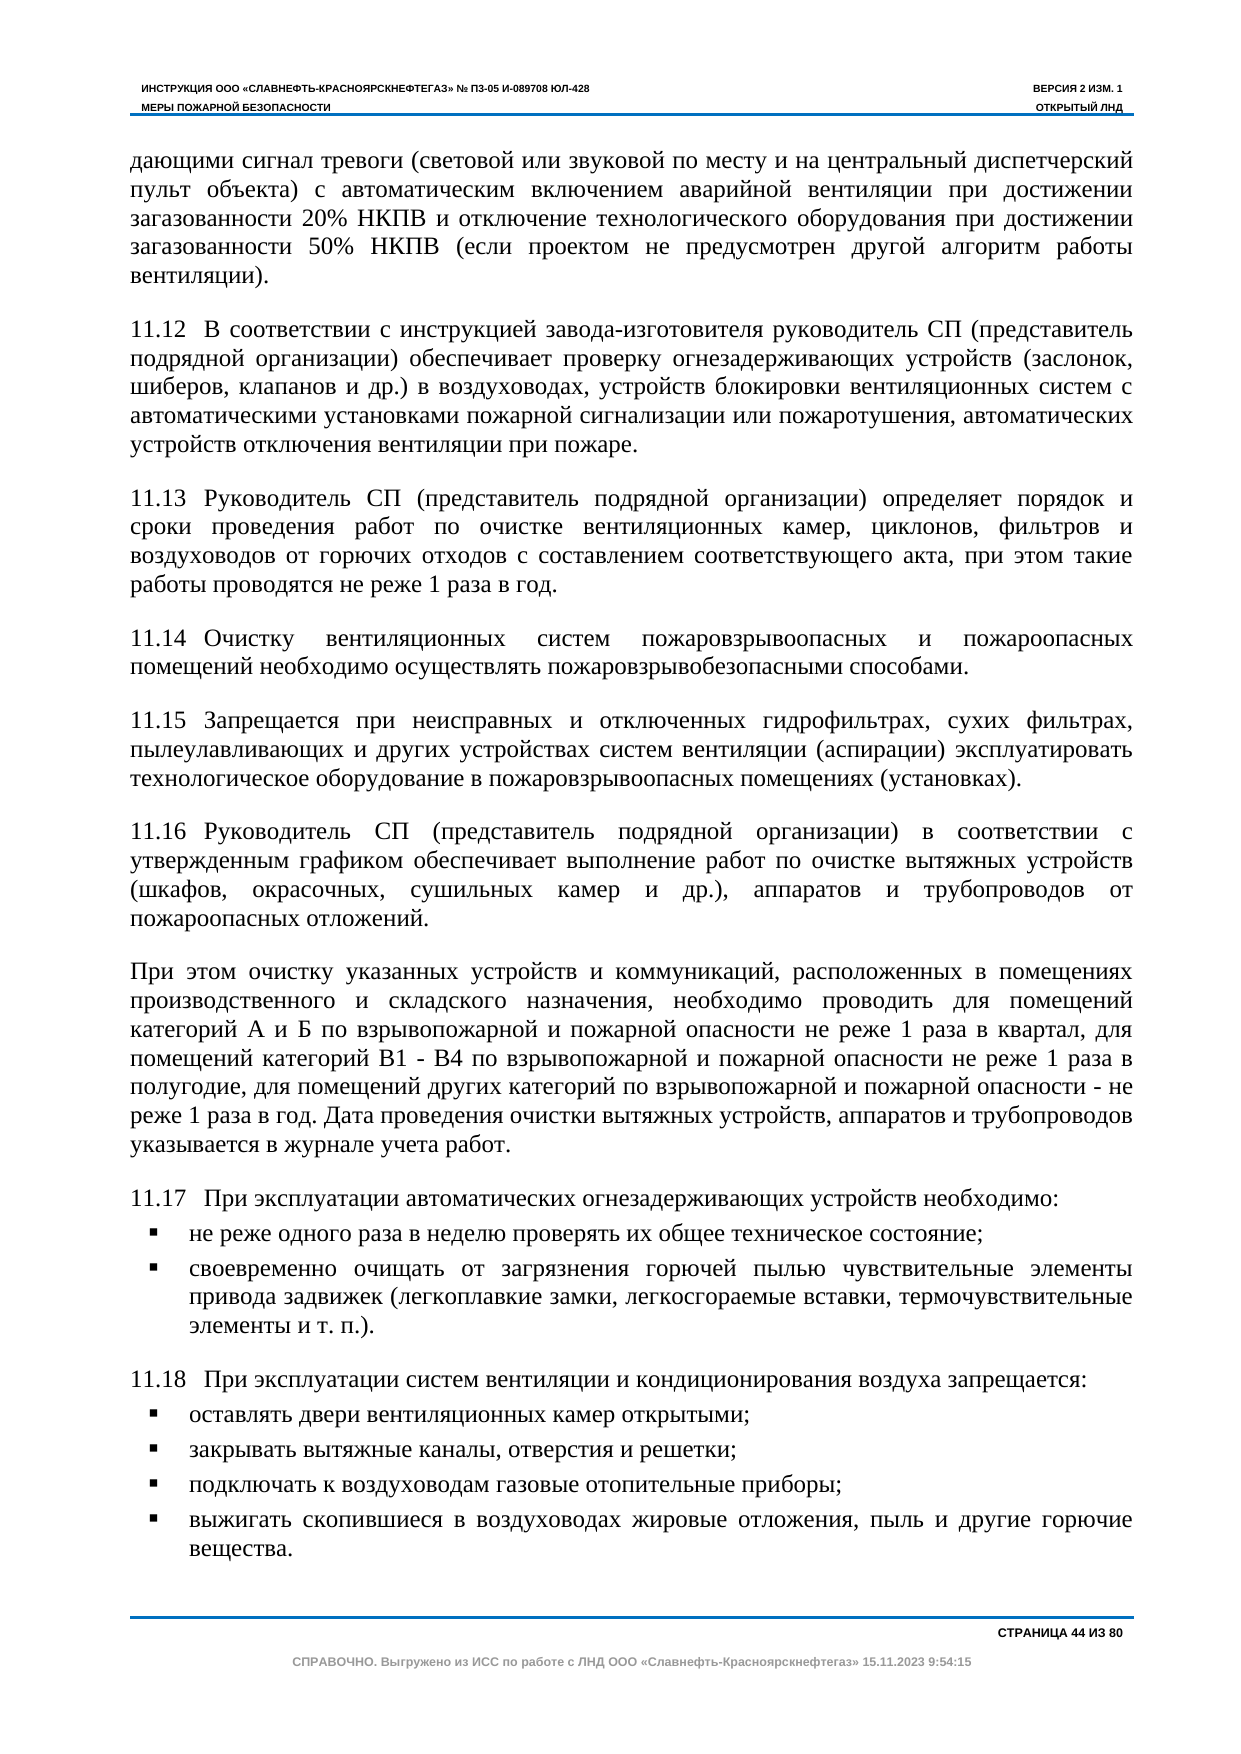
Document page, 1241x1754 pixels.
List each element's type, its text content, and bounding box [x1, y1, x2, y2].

text При этом очистку указанных устройств и коммуникаций, расположенных в помещениях производственного и складского назначения, необходимо проводить для помещений категорий А и Б по взрывопожарной и пожарной опасности не реже 1 раза в квартал, для помещений категорий В1 - В4 по взрывопожарной и пожарной опасности не реже 1 раза в полугодие, для помещений других категорий по взрывопожарной и пожарной опасности - не реже 1 раза в год. Дата проведения очистки вытяжных устройств, аппаратов и трубопроводов указывается в журнале учета работ. [130, 956, 1134, 1158]
list При эксплуатации автоматических огнезадерживающих устройств необходимо: [130, 1183, 1134, 1211]
list Руководитель СП (представитель подрядной организации) определяет порядок и сроки проведения работ по очистке вентиляционных камер, циклонов, фильтров и воздуховодов от горючих отходов с составлением соответствующего акта, при этом такие работы проводятся не реже 1 раза в год. [130, 483, 1134, 598]
list В соответствии с инструкцией завода-изготовителя руководитель СП (представитель подрядной организации) обеспечивает проверку огнезадерживающих устройств (заслонок, шиберов, клапанов и др.) в воздуховодах, устройств блокировки вентиляционных систем с автоматическими установками пожарной сигнализации или пожаротушения, автоматических устройств отключения вентиляции при пожаре. [130, 314, 1134, 458]
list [130, 145, 1134, 289]
list Очистку вентиляционных систем пожаровзрывоопасных и пожароопасных помещений необходимо осуществлять пожаровзрывобезопасными способами. [130, 623, 1134, 680]
list своевременно очищать от загрязнения горючей пылью чувствительные элементы привода задвижек (легкоплавкие замки, легкосгораемые вставки, термочувствительные элементы и т. п.). [148, 1253, 1134, 1339]
list Запрещается при неисправных и отключенных гидрофильтрах, сухих фильтрах, пылеулавливающих и других устройствах систем вентиляции (аспирации) эксплуатировать технологическое оборудование в пожаровзрывоопасных помещениях (установках). [130, 705, 1134, 791]
list При эксплуатации систем вентиляции и кондиционирования воздуха запрещается: [130, 1364, 1134, 1393]
list оставлять двери вентиляционных камер открытыми; [148, 1399, 1134, 1428]
list выжигать скопившиеся в воздуховодах жировые отложения, пыль и другие горючие вещества. [148, 1504, 1134, 1561]
list подключать к воздуховодам газовые отопительные приборы; [148, 1469, 1134, 1498]
list не реже одного раза в неделю проверять их общее техническое состояние; [148, 1218, 1134, 1246]
list Руководитель СП (представитель подрядной организации) в соответствии с утвержденным графиком обеспечивает выполнение работ по очистке вытяжных устройств (шкафов, окрасочных, сушильных камер и др.), аппаратов и трубопроводов от пожароопасных отложений. [130, 816, 1134, 931]
list закрывать вытяжные каналы, отверстия и решетки; [148, 1434, 1134, 1463]
